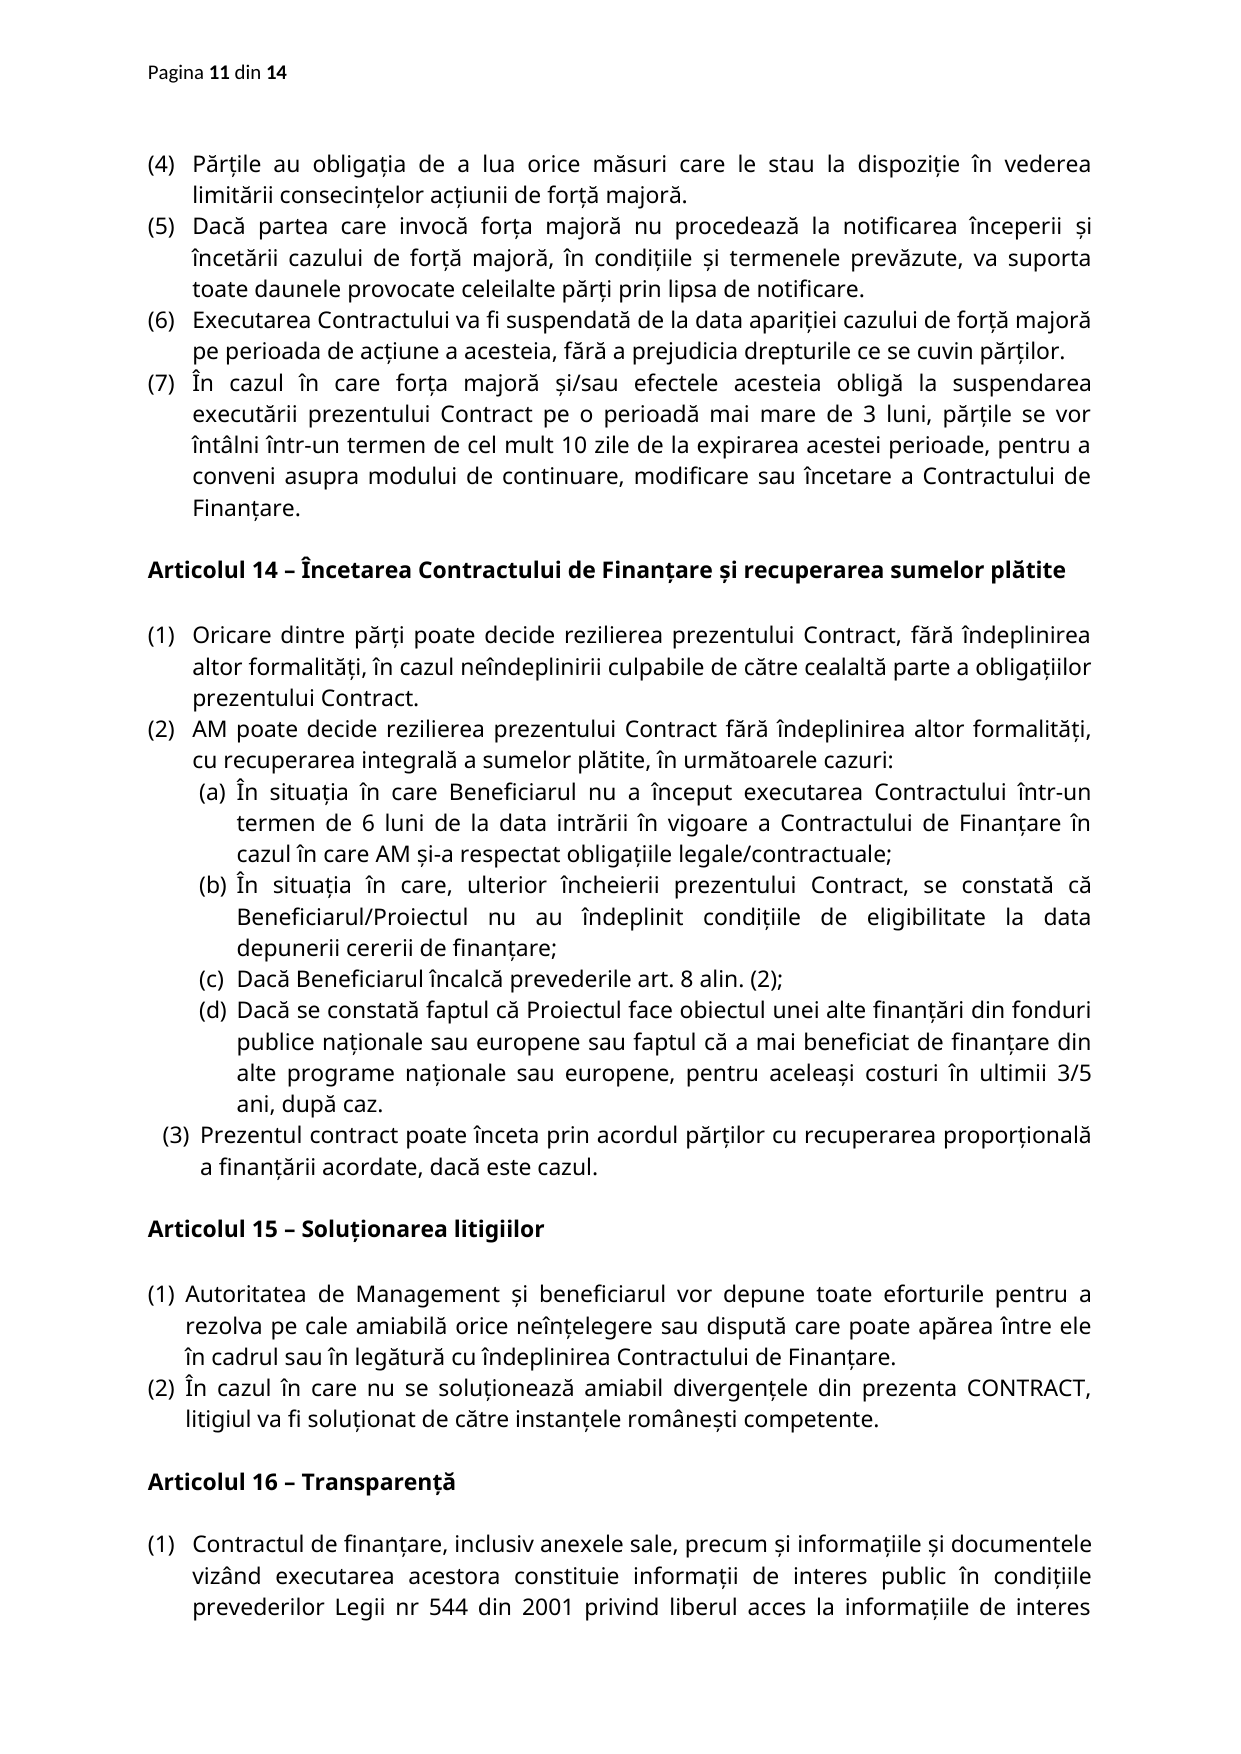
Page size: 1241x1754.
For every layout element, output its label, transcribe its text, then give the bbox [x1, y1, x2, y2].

list Părțile au obligația de a lua orice măsuri care le stau la dispoziție în vederea limitării consecințelor acțiunii de forță majoră. [148, 148, 1092, 210]
list Prezentul contract poate înceta prin acordul părților cu recuperarea proporțională a finanțării acordate, dacă este cazul. [162, 1119, 1092, 1182]
list Dacă partea care invocă forța majoră nu procedează la notificarea începerii și încetării cazului de forță majoră, în condițiile și termenele prevăzute, va suporta toate daunele provocate celeilalte părți prin lipsa de notificare. [148, 210, 1092, 304]
list Executarea Contractului va fi suspendată de la data apariției cazului de forță majoră pe perioada de acțiune a acesteia, fără a prejudicia drepturile ce se cuvin părților. [148, 304, 1092, 366]
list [148, 1528, 1092, 1622]
list Articolul 16 – Transparență [148, 1466, 1092, 1497]
list Dacă Beneficiarul încalcă prevederile art. 8 alin. (2); [199, 963, 1092, 994]
list În cazul în care nu se soluționează amiabil divergențele din prezenta CONTRACT, litigiul va fi soluționat de către instanțele românești competente. [148, 1372, 1092, 1434]
list Dacă se constată faptul că Proiectul face obiectul unei alte finanțări din fonduri publice naţionale sau europene sau faptul că a mai beneficiat de finanțare din alte programe naţionale sau europene, pentru aceleași costuri în ultimii 3/5 ani, după caz. [199, 994, 1092, 1119]
list În situația în care, ulterior încheierii prezentului Contract, se constată că Beneficiarul/Proiectul nu au îndeplinit condițiile de eligibilitate la data depunerii cererii de finanțare; [199, 869, 1092, 963]
subtitle Articolul 14 – Încetarea Contractului de Finanțare și recuperarea sumelor plătite [148, 554, 1092, 585]
list Autoritatea de Management și beneficiarul vor depune toate eforturile pentru a rezolva pe cale amiabilă orice neînțelegere sau dispută care poate apărea între ele în cadrul sau în legătură cu îndeplinirea Contractului de Finanțare. [148, 1278, 1092, 1372]
list În cazul în care forța majoră și/sau efectele acesteia obligă la suspendarea executării prezentului Contract pe o perioadă mai mare de 3 luni, părțile se vor întâlni într-un termen de cel mult 10 zile de la expirarea acestei perioade, pentru a conveni asupra modului de continuare, modificare sau încetare a Contractului de Finanțare. [148, 366, 1092, 523]
subtitle Articolul 15 – Soluționarea litigiilor [148, 1213, 1092, 1244]
list În situația în care Beneficiarul nu a început executarea Contractului într-un termen de 6 luni de la data intrării în vigoare a Contractului de Finanțare în cazul în care AM și-a respectat obligațiile legale/contractuale; [199, 776, 1092, 869]
list AM poate decide rezilierea prezentului Contract fără îndeplinirea altor formalități, cu recuperarea integrală a sumelor plătite, în următoarele cazuri: [148, 713, 1092, 776]
list Oricare dintre părți poate decide rezilierea prezentului Contract, fără îndeplinirea altor formalități, în cazul neîndeplinirii culpabile de către cealaltă parte a obligațiilor prezentului Contract. [148, 619, 1092, 713]
